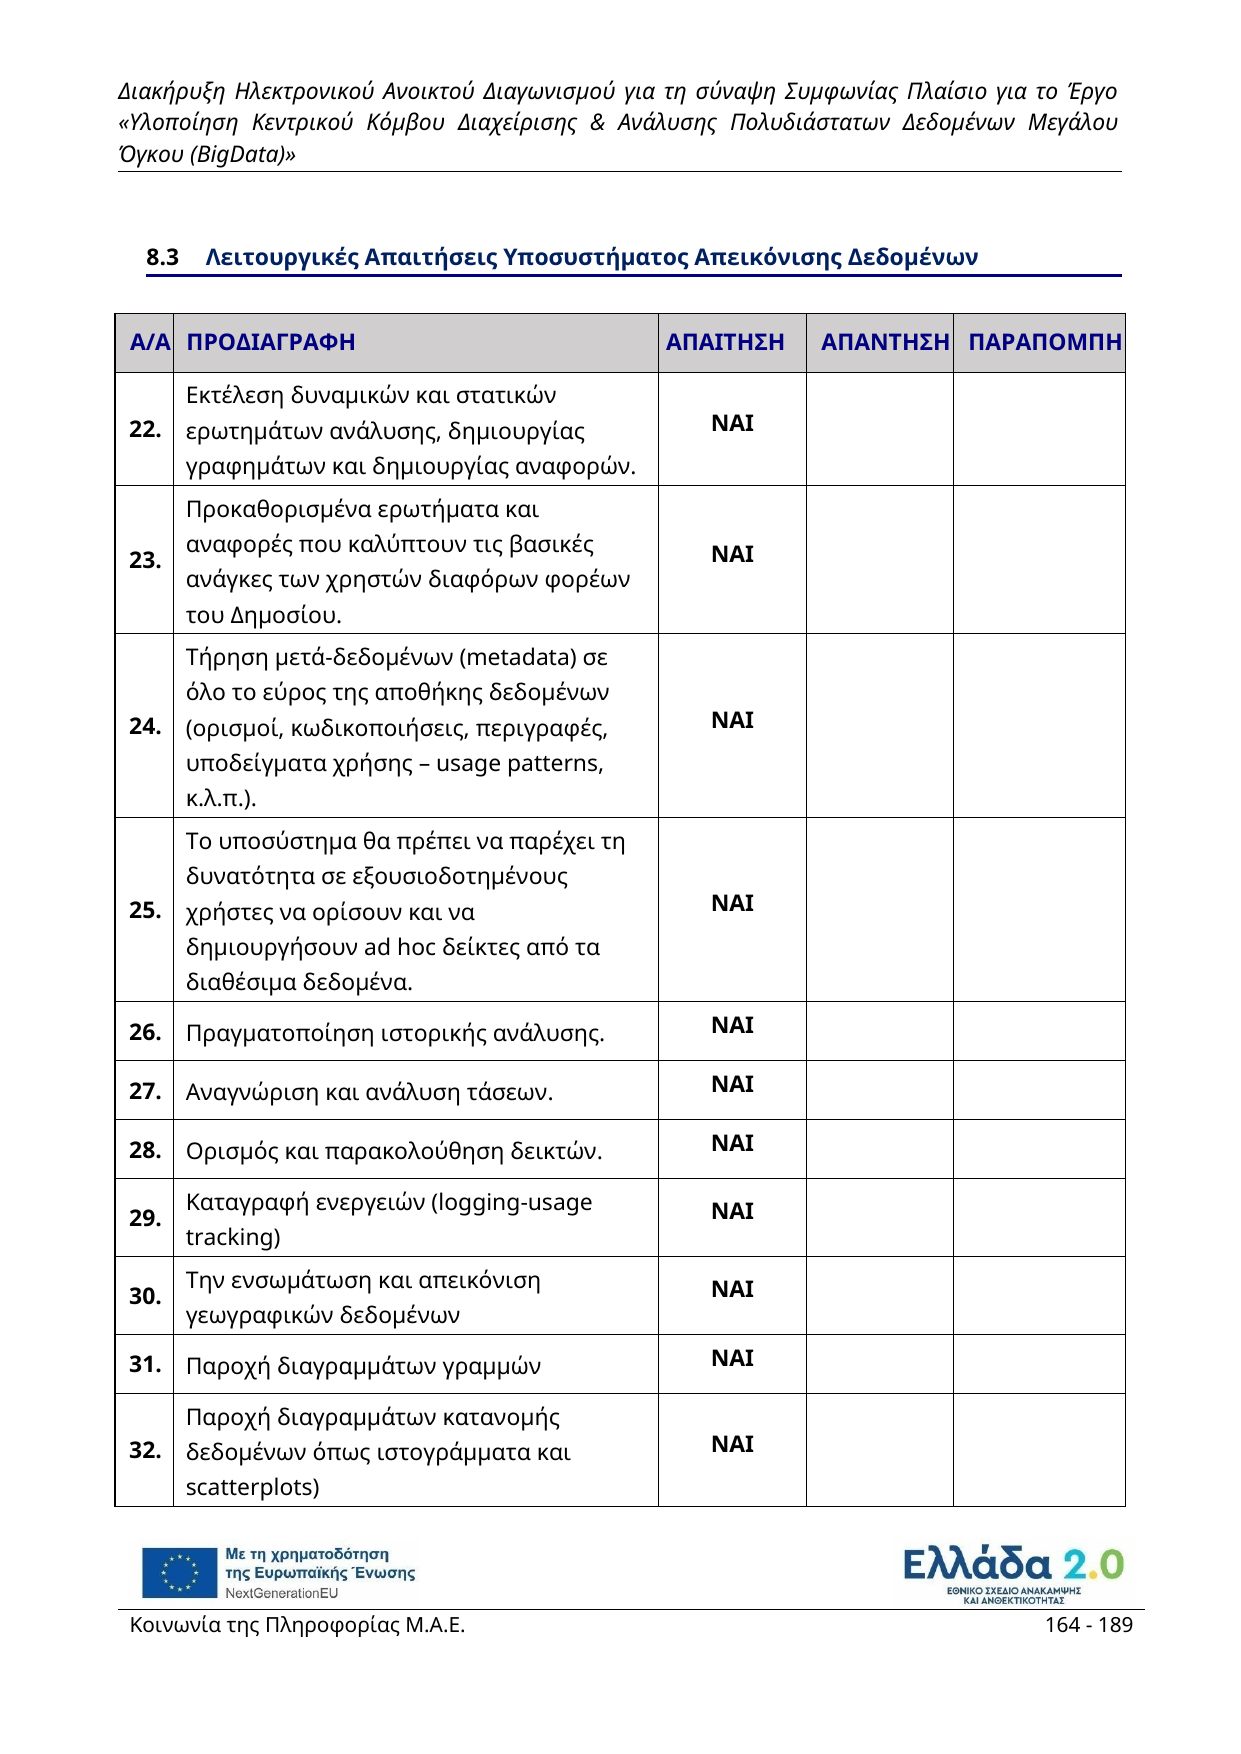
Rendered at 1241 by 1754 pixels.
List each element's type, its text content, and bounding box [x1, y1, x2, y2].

table_cell NAI [659, 486, 806, 633]
table_cell NAI [659, 1257, 806, 1333]
table_cell Το υποσύστημα θα πρέπει να παρέχει τη δυνατότητα σε εξουσιοδοτημένους χρήστες να ορίσουν και να δημιουργήσουν ad hoc δείκτες από τα διαθέσιμα δεδομένα. [174, 818, 658, 1001]
table_cell NAI [659, 1179, 806, 1256]
table_cell [954, 634, 1125, 817]
table_cell NAI [659, 1061, 806, 1119]
table_cell NAI [659, 818, 806, 1001]
table_cell [807, 1257, 953, 1333]
subtitle Λειτουργικές Απαιτήσεις Υποσυστήματος Απεικόνισης Δεδομένων [146, 241, 1122, 274]
table_cell [807, 1120, 953, 1178]
table_cell Αναγνώριση και ανάλυση τάσεων. [174, 1061, 658, 1119]
table_cell [954, 373, 1125, 485]
table_cell NAI [659, 373, 806, 485]
table_cell [116, 1061, 173, 1119]
table_cell [954, 1002, 1125, 1060]
table_cell [954, 1257, 1125, 1333]
table_cell NAI [659, 1335, 806, 1392]
table_cell [954, 1335, 1125, 1392]
table_header ΑΠΑΙΤΗΣΗ [659, 314, 806, 372]
table_cell [807, 1335, 953, 1392]
picture [129, 1539, 422, 1608]
table_cell [954, 486, 1125, 633]
table_cell NAI [659, 1394, 806, 1506]
table_cell Την ενσωμάτωση και απεικόνιση γεωγραφικών δεδομένων [174, 1257, 658, 1333]
table_cell [116, 1335, 173, 1392]
table_cell [807, 818, 953, 1001]
table_cell [116, 1120, 173, 1178]
table_header ΠΡΟΔΙΑΓΡΑΦΗ [174, 314, 658, 372]
table_cell [807, 373, 953, 485]
table_cell Καταγραφή ενεργειών (logging-usage tracking) [174, 1179, 658, 1256]
table_cell Παροχή διαγραμμάτων γραμμών [174, 1335, 658, 1392]
table_cell Εκτέλεση δυναμικών και στατικών ερωτημάτων ανάλυσης, δημιουργίας γραφημάτων και δημιουργίας αναφορών. [174, 373, 658, 485]
table_cell [116, 1257, 173, 1333]
picture [892, 1537, 1135, 1609]
table_cell [807, 634, 953, 817]
table_cell [116, 1002, 173, 1060]
table_cell Τήρηση μετά-δεδομένων (metadata) σε όλο το εύρος της αποθήκης δεδομένων (ορισμοί, κωδικοποιήσεις, περιγραφές, υποδείγματα χρήσης – usage patterns, κ.λ.π.). [174, 634, 658, 817]
table_cell Προκαθορισμένα ερωτήματα και αναφορές που καλύπτουν τις βασικές ανάγκες των χρηστών διαφόρων φορέων του Δημοσίου. [174, 486, 658, 633]
table_cell Ορισμός και παρακολούθηση δεικτών. [174, 1120, 658, 1178]
table_cell [116, 486, 173, 633]
table_cell [807, 1061, 953, 1119]
table_cell [116, 1179, 173, 1256]
table_cell [116, 634, 173, 817]
table_cell [954, 1394, 1125, 1506]
table_cell [807, 1179, 953, 1256]
table_cell [954, 1179, 1125, 1256]
table_cell [807, 486, 953, 633]
table_cell Πραγματοποίηση ιστορικής ανάλυσης. [174, 1002, 658, 1060]
table_cell [954, 1061, 1125, 1119]
table_cell [807, 1394, 953, 1506]
table_cell NAI [659, 634, 806, 817]
table_cell [116, 818, 173, 1001]
table_header Α/Α [116, 314, 173, 372]
table_cell [116, 373, 173, 485]
table_cell NAI [659, 1120, 806, 1178]
table_cell NAI [659, 1002, 806, 1060]
table_cell [954, 1120, 1125, 1178]
table_cell [954, 818, 1125, 1001]
table_cell [116, 1394, 173, 1506]
table_header ΑΠΑΝΤΗΣΗ [807, 314, 953, 372]
table_cell [807, 1002, 953, 1060]
table_cell Παροχή διαγραμμάτων κατανομής δεδομένων όπως ιστογράμματα και scatterplots) [174, 1394, 658, 1506]
table_header ΠΑΡΑΠΟΜΠΗ [954, 314, 1125, 372]
